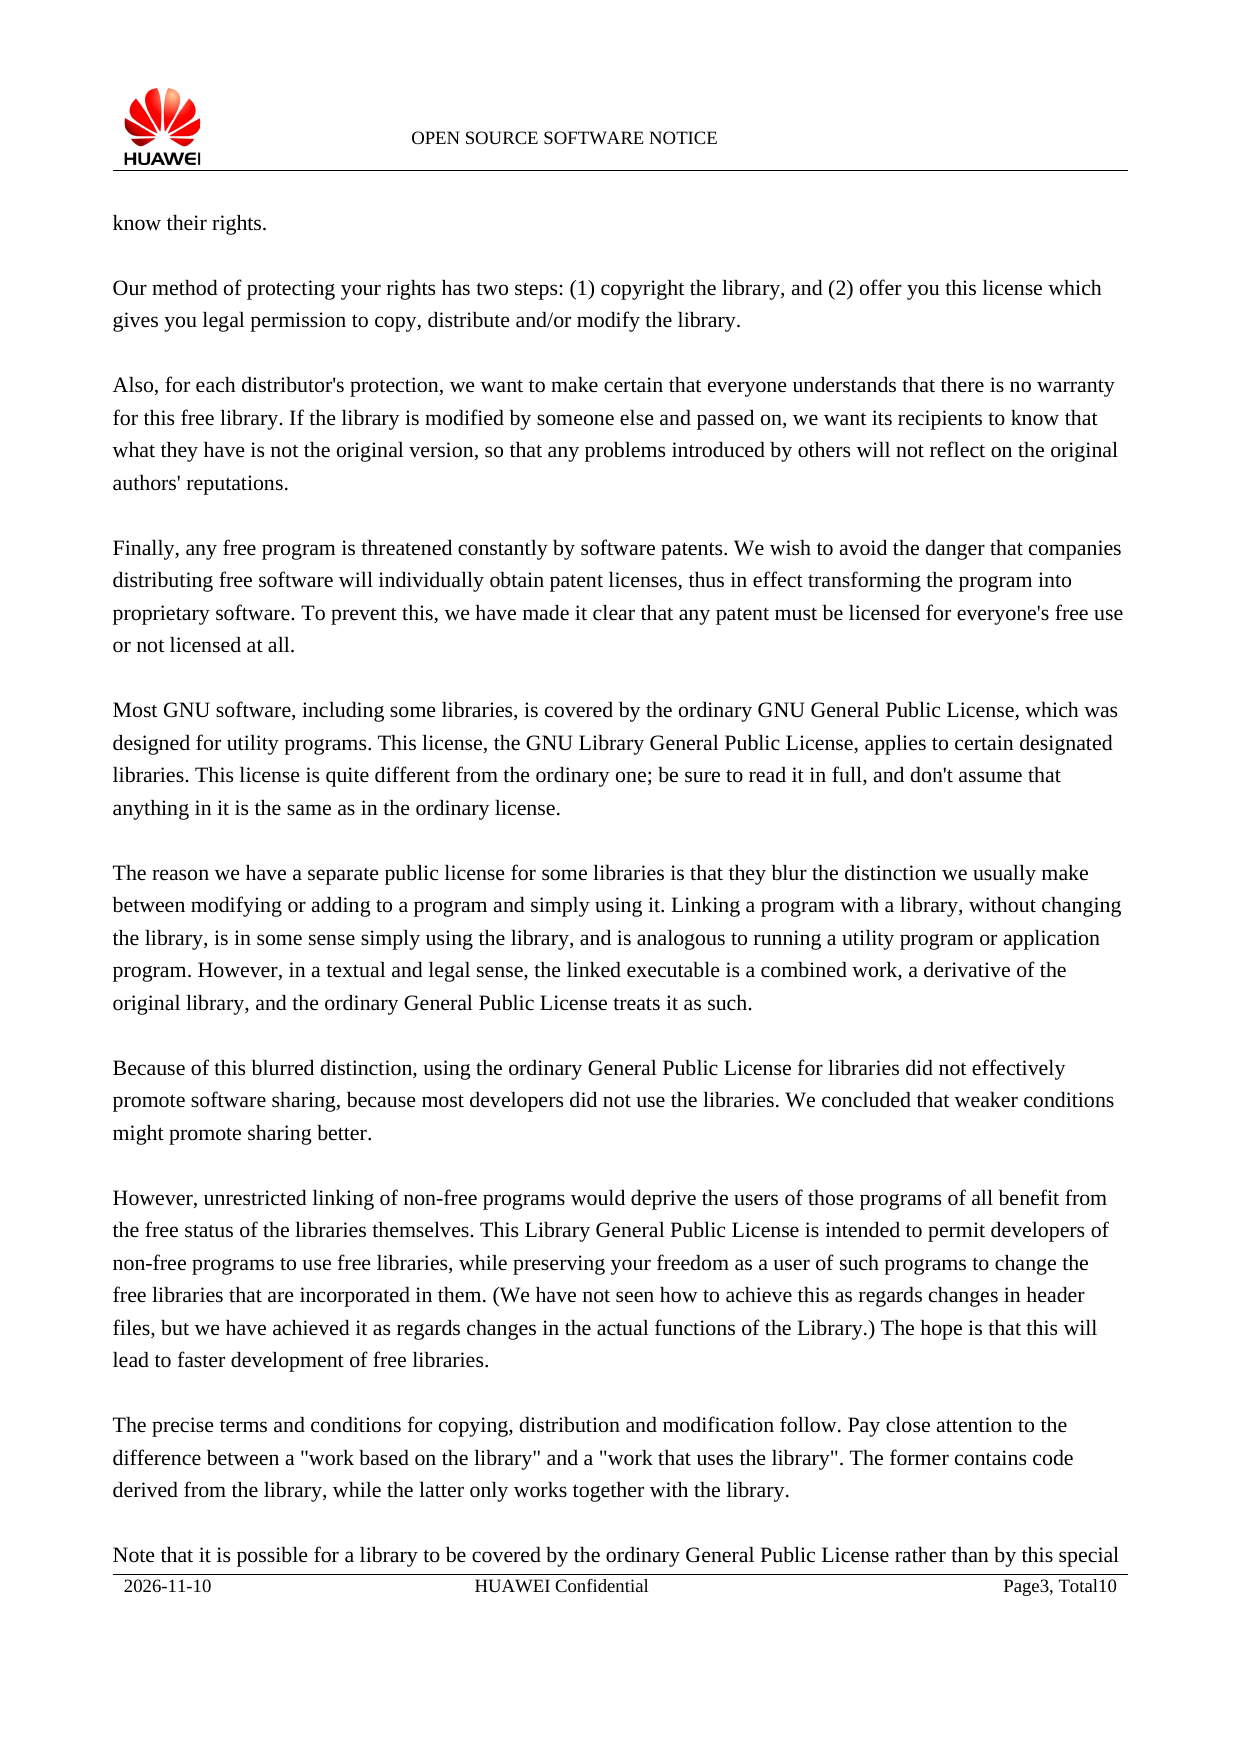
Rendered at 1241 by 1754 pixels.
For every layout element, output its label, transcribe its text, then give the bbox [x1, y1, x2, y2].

picture [124, 88, 201, 165]
